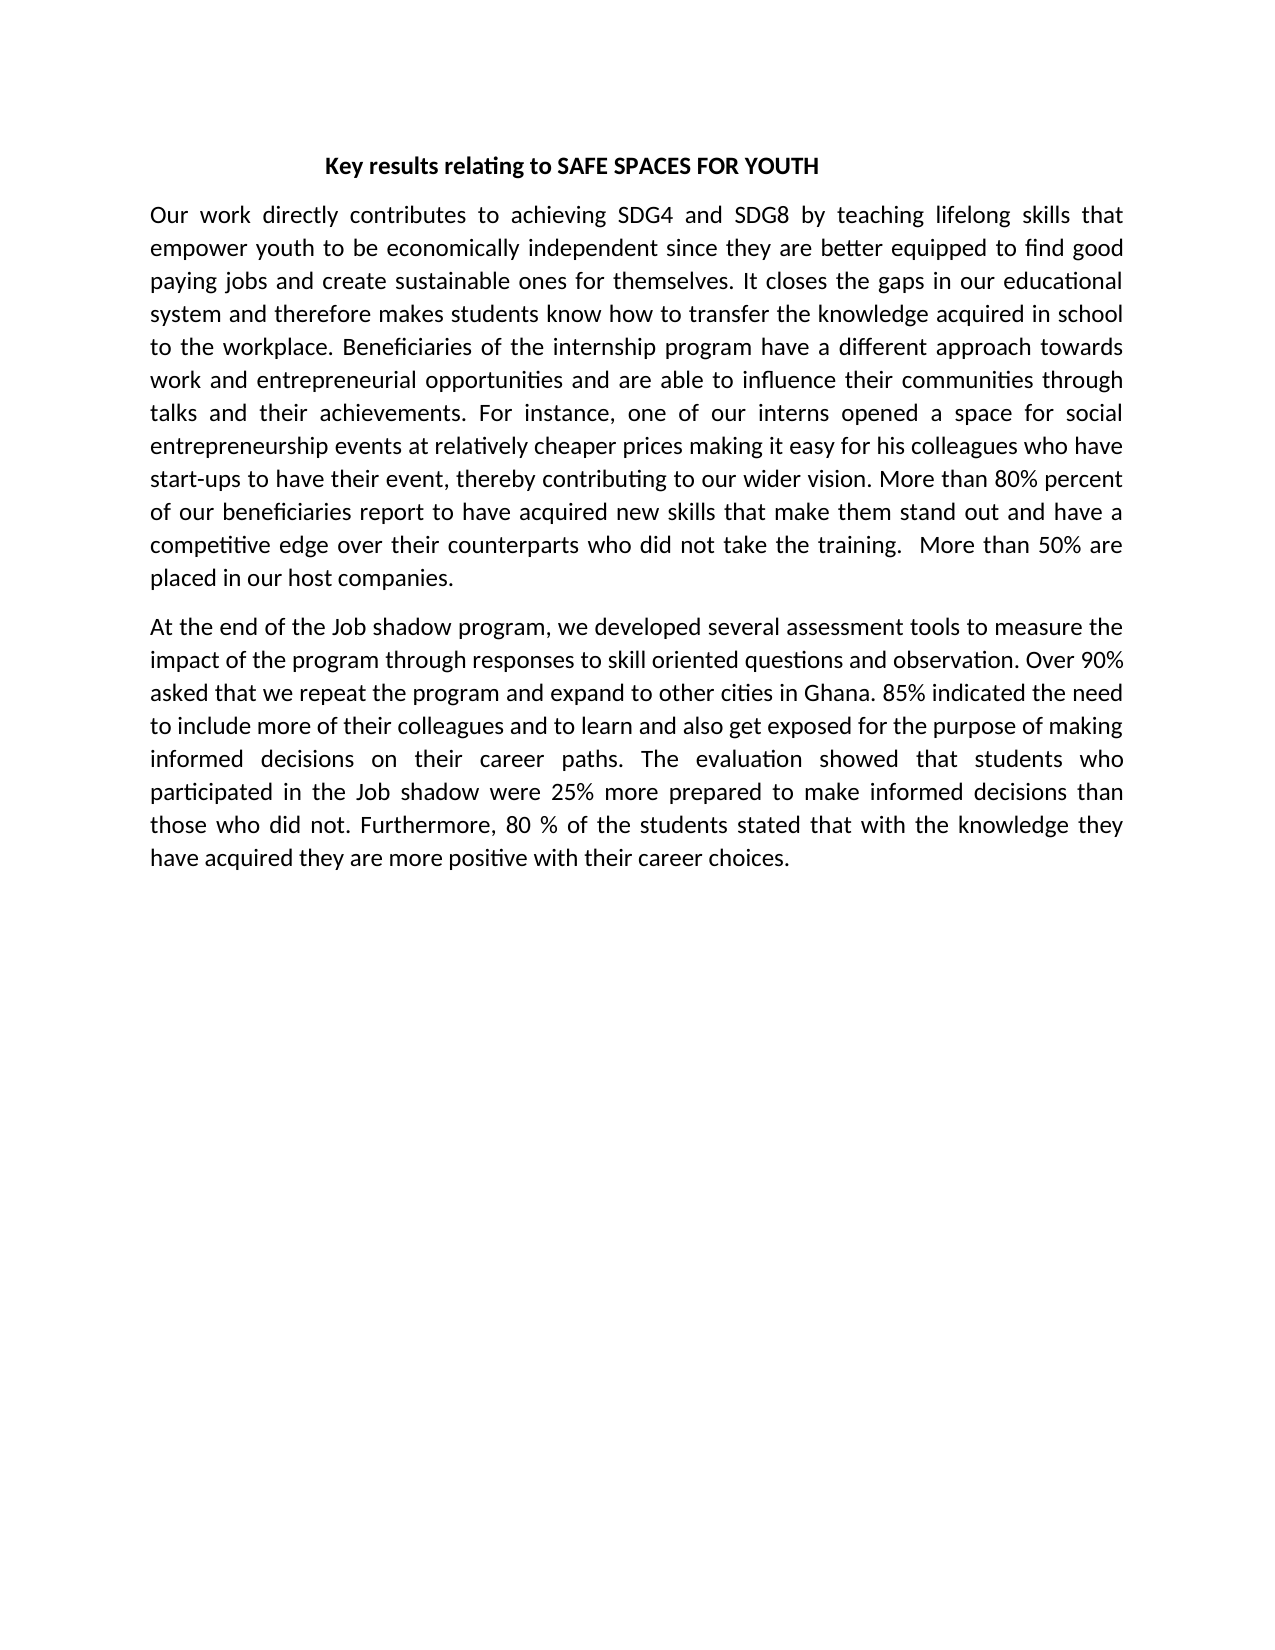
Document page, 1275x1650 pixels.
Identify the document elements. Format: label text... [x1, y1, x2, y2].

text Key results relating to SAFE SPACES FOR YOUTH [150, 150, 1125, 181]
text At the end of the Job shadow program, we developed several assessment tools to measure the impact of the program through responses to skill oriented questions and observation. Over 90% asked that we repeat the program and expand to other cities in Ghana. 85% indicated the need to include more of their colleagues and to learn and also get exposed for the purpose of making informed decisions on their career paths. The evaluation showed that students who participated in the Job shadow were 25% more prepared to make informed decisions than those who did not. Furthermore, 80 % of the students stated that with the knowledge they have acquired they are more positive with their career choices. [150, 611, 1125, 872]
text Our work directly contributes to achieving SDG4 and SDG8 by teaching lifelong skills that empower youth to be economically independent since they are better equipped to find good paying jobs and create sustainable ones for themselves. It closes the gaps in our educational system and therefore makes students know how to transfer the knowledge acquired in school to the workplace. Beneficiaries of the internship program have a different approach towards work and entrepreneurial opportunities and are able to influence their communities through talks and their achievements. For instance, one of our interns opened a space for social entrepreneurship events at relatively cheaper prices making it easy for his colleagues who have start-ups to have their event, thereby contributing to our wider vision. More than 80% percent of our beneficiaries report to have acquired new skills that make them stand out and have a competitive edge over their counterparts who did not take the training. More than 50% are placed in our host companies. [150, 199, 1125, 592]
